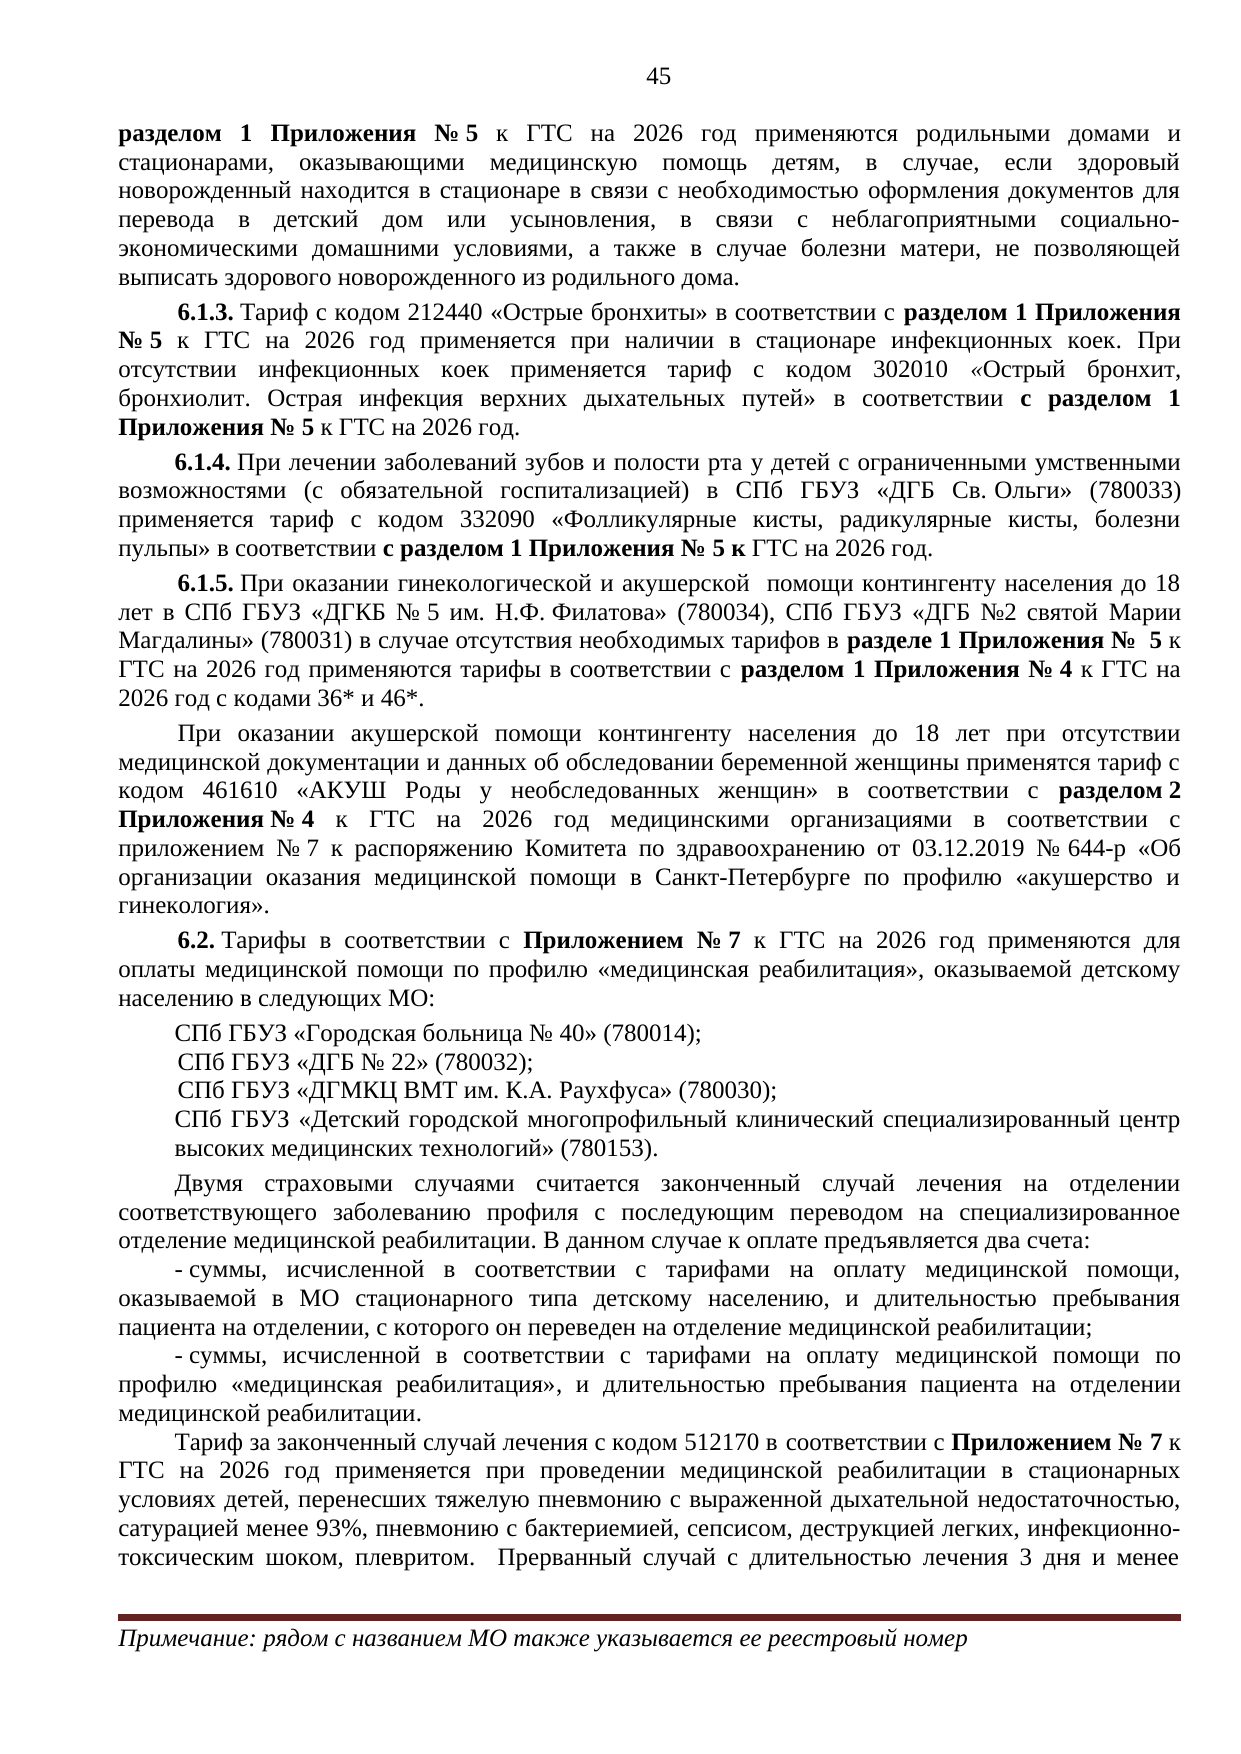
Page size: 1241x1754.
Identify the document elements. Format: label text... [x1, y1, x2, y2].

text СПб ГБУЗ «Детский городской многопрофильный клинический специализированный центр высоких медицинских технологий» (780153). [174, 1104, 1181, 1162]
subtitle 6.1.3. Тариф с кодом 212440 «Острые бронхиты» в соответствии с разделом 1 Приложения № 5 к ГТС на 2026 год применяется при наличии в стационаре инфекционных коек. При отсутствии инфекционных коек применяется тариф с кодом 302010 «Острый бронхит, бронхиолит. Острая инфекция верхних дыхательных путей» в соответствии с разделом 1 Приложения № 5 к ГТС на 2026 год. [118, 297, 1181, 441]
text 6.1.4. При лечении заболеваний зубов и полости рта у детей с ограниченными умственными возможностями (с обязательной госпитализацией) в СПб ГБУЗ «ДГБ Св. Ольги» (780033) применяется тариф с кодом 332090 «Фолликулярные кисты, радикулярные кисты, болезни пульпы» в соответствии с разделом 1 Приложения № 5 к ГТС на 2026 год. [118, 447, 1181, 562]
text 6.2. Тарифы в соответствии с Приложением № 7 к ГТС на 2026 год применяются для оплаты медицинской помощи по профилю «медицинская реабилитация», оказываемой детскому населению в следующих МО: [118, 926, 1181, 1012]
text СПб ГБУЗ «ДГМКЦ ВМТ им. К.А. Раухфуса» (780030); [118, 1076, 1181, 1104]
subtitle - суммы, исчисленной в соответствии с тарифами на оплату медицинской помощи, оказываемой в МО стационарного типа детскому населению, и длительностью пребывания пациента на отделении, с которого он переведен на отделение медицинской реабилитации; [118, 1254, 1181, 1341]
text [118, 1427, 1181, 1571]
subtitle Двумя страховыми случаями считается законченный случай лечения на отделении соответствующего заболеванию профиля с последующим переводом на специализированное отделение медицинской реабилитации. В данном случае к оплате предъявляется два счета: [118, 1168, 1181, 1254]
text 6.1.5. При оказании гинекологической и акушерской помощи контингенту населения до 18 лет в СПб ГБУЗ «ДГКБ № 5 им. Н.Ф. Филатова» (780034), СПб ГБУЗ «ДГБ №2 святой Марии Магдалины» (780031) в случае отсутствия необходимых тарифов в разделе 1 Приложения № 5 к ГТС на 2026 год применяются тарифы в соответствии с разделом 1 Приложения № 4 к ГТС на 2026 год с кодами 36* и 46*. [118, 568, 1181, 712]
text СПб ГБУЗ «Городская больница № 40» (780014); [118, 1018, 1181, 1047]
text СПб ГБУЗ «ДГБ № 22» (780032); [118, 1047, 1181, 1076]
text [118, 118, 1181, 291]
text При оказании акушерской помощи контингенту населения до 18 лет при отсутствии медицинской документации и данных об обследовании беременной женщины применятся тариф с кодом 461610 «АКУШ Роды у необследованных женщин» в соответствии с разделом 2 Приложения № 4 к ГТС на 2026 год медицинскими организациями в соответствии с приложением № 7 к распоряжению Комитета по здравоохранению от 03.12.2019 № 644-р «Об организации оказания медицинской помощи в Санкт-Петербурге по профилю «акушерство и гинекология». [118, 718, 1181, 919]
text - суммы, исчисленной в соответствии с тарифами на оплату медицинской помощи по профилю «медицинская реабилитация», и длительностью пребывания пациента на отделении медицинской реабилитации. [118, 1341, 1181, 1427]
